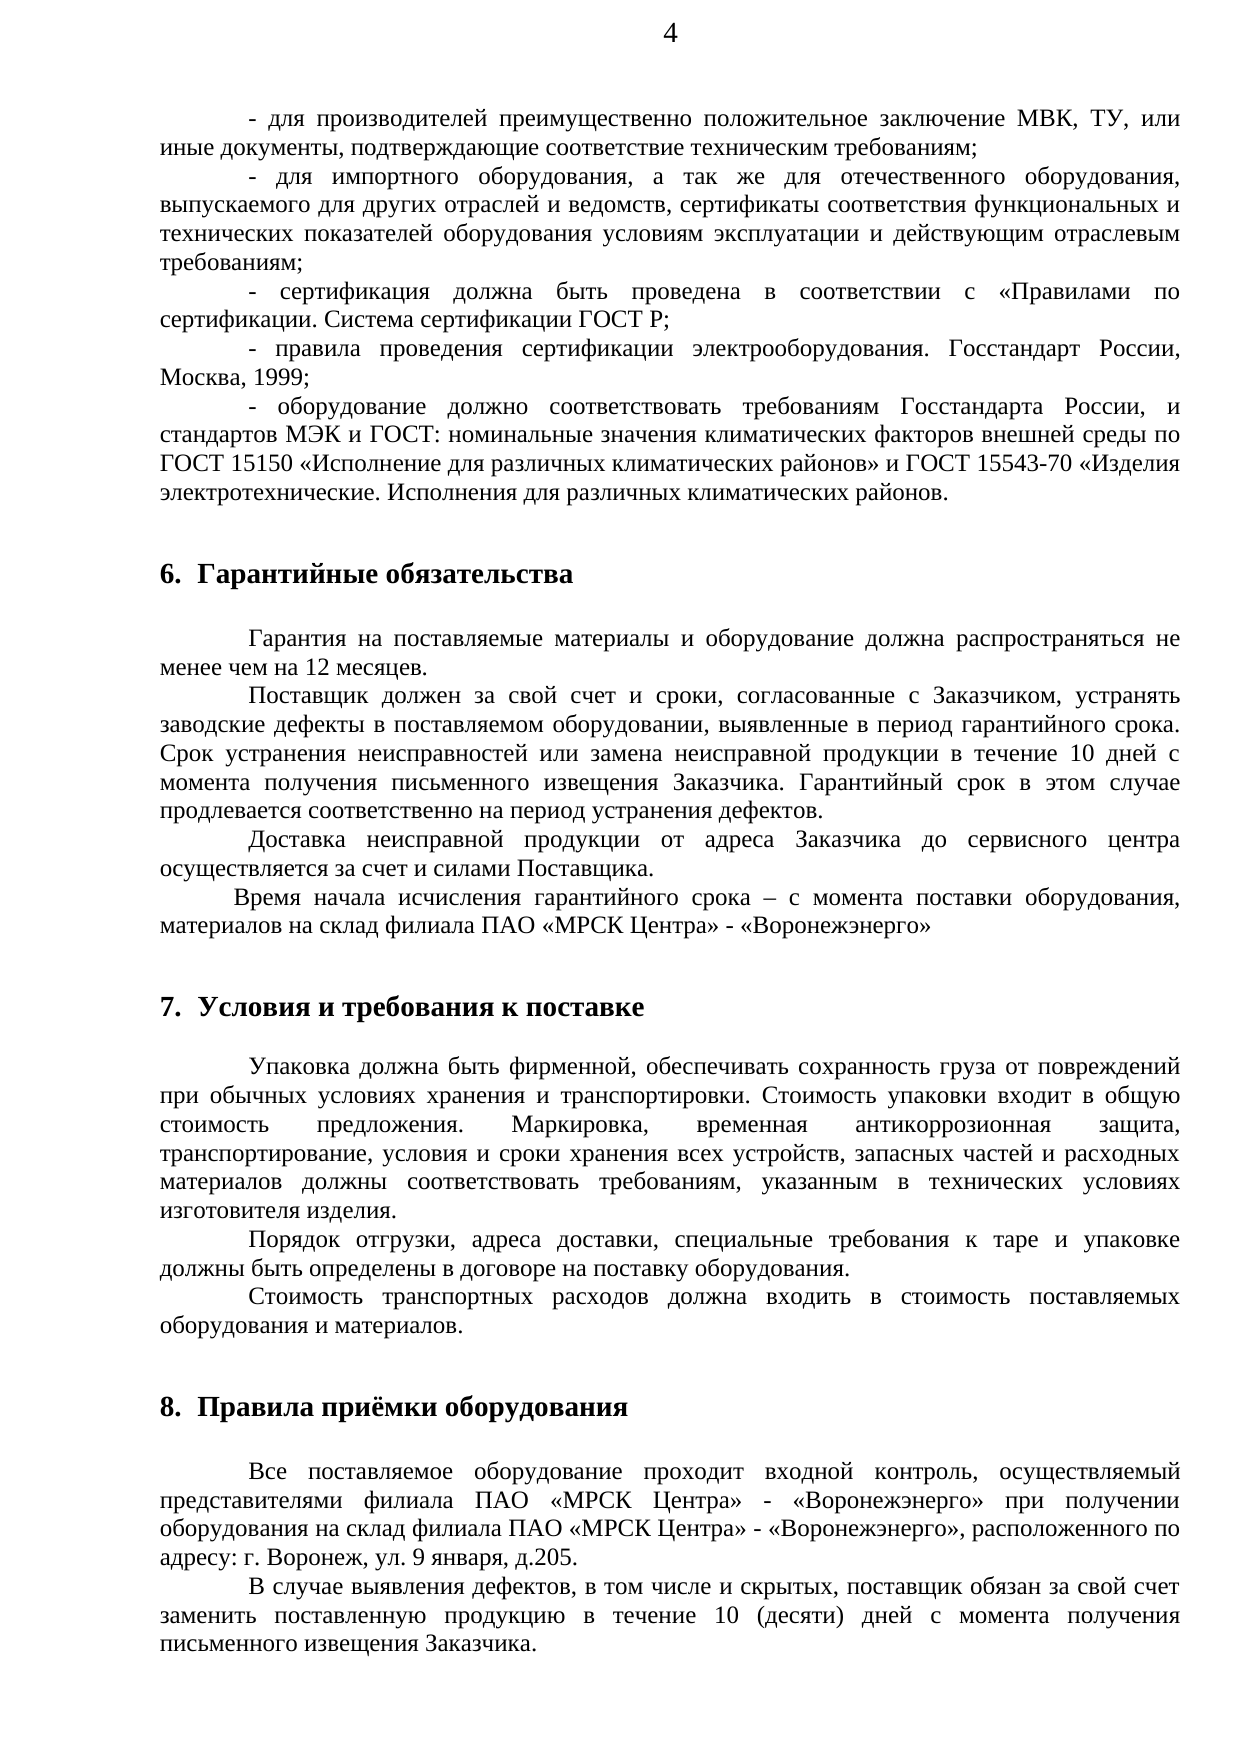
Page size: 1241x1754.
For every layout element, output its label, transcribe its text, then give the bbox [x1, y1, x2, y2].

text - сертификация должна быть проведена в соответствии с «Правилами по сертификации. Система сертификации ГОСТ Р; [159, 276, 1181, 333]
text Доставка неисправной продукции от адреса Заказчика до сервисного центра осуществляется за счет и силами Поставщика. [159, 824, 1181, 882]
text Стоимость транспортных расходов должна входить в стоимость поставляемых оборудования и материалов. [159, 1281, 1181, 1339]
text Порядок отгрузки, адреса доставки, специальные требования к таре и упаковке должны быть определены в договоре на поставку оборудования. [159, 1224, 1181, 1281]
text Гарантия на поставляемые материалы и оборудование должна распространяться не менее чем на 12 месяцев. [159, 623, 1181, 680]
text - для импортного оборудования, а так же для отечественного оборудования, выпускаемого для других отраслей и ведомств, сертификаты соответствия функциональных и технических показателей оборудования условиям эксплуатации и действующим отраслевым требованиям; [159, 161, 1181, 276]
text Время начала исчисления гарантийного срока – с момента поставки оборудования, материалов на склад филиала ПАО «МРСК Центра» - «Воронежэнерго» [159, 882, 1181, 939]
text - для производителей преимущественно положительное заключение МВК, ТУ, или иные документы, подтверждающие соответствие техническим требованиям; [159, 103, 1181, 161]
subtitle Правила приёмки оборудования [159, 1389, 1181, 1422]
text Упаковка должна быть фирменной, обеспечивать сохранность груза от повреждений при обычных условиях хранения и транспортировки. Стоимость упаковки входит в общую стоимость предложения. Маркировка, временная антикоррозионная защита, транспортирование, условия и сроки хранения всех устройств, запасных частей и расходных материалов должны соответствовать требованиям, указанным в технических условиях изготовителя изделия. [159, 1051, 1181, 1224]
text - правила проведения сертификации электрооборудования. Госстандарт России, Москва, 1999; [159, 333, 1181, 391]
text Поставщик должен за свой счет и сроки, согласованные с Заказчиком, устранять заводские дефекты в поставляемом оборудовании, выявленные в период гарантийного срока. Срок устранения неисправностей или замена неисправной продукции в течение 10 дней с момента получения письменного извещения Заказчика. Гарантийный срок в этом случае продлевается соответственно на период устранения дефектов. [159, 680, 1181, 824]
text - оборудование должно соответствовать требованиям Госстандарта России, и стандартов МЭК и ГОСТ: номинальные значения климатических факторов внешней среды по ГОСТ 15150 «Исполнение для различных климатических районов» и ГОСТ 15543-70 «Изделия электротехнические. Исполнения для различных климатических районов. [159, 391, 1181, 506]
text Все поставляемое оборудование проходит входной контроль, осуществляемый представителями филиала ПАО «МРСК Центра» - «Воронежэнерго» при получении оборудования на склад филиала ПАО «МРСК Центра» - «Воронежэнерго», расположенного по адресу: г. Воронеж, ул. 9 января, д.205. [159, 1456, 1181, 1571]
subtitle Гарантийные обязательства [159, 556, 1181, 589]
text В случае выявления дефектов, в том числе и скрытых, поставщик обязан за свой счет заменить поставленную продукцию в течение 10 (десяти) дней с момента получения письменного извещения Заказчика. [159, 1571, 1181, 1657]
subtitle Условия и требования к поставке [159, 989, 1181, 1023]
